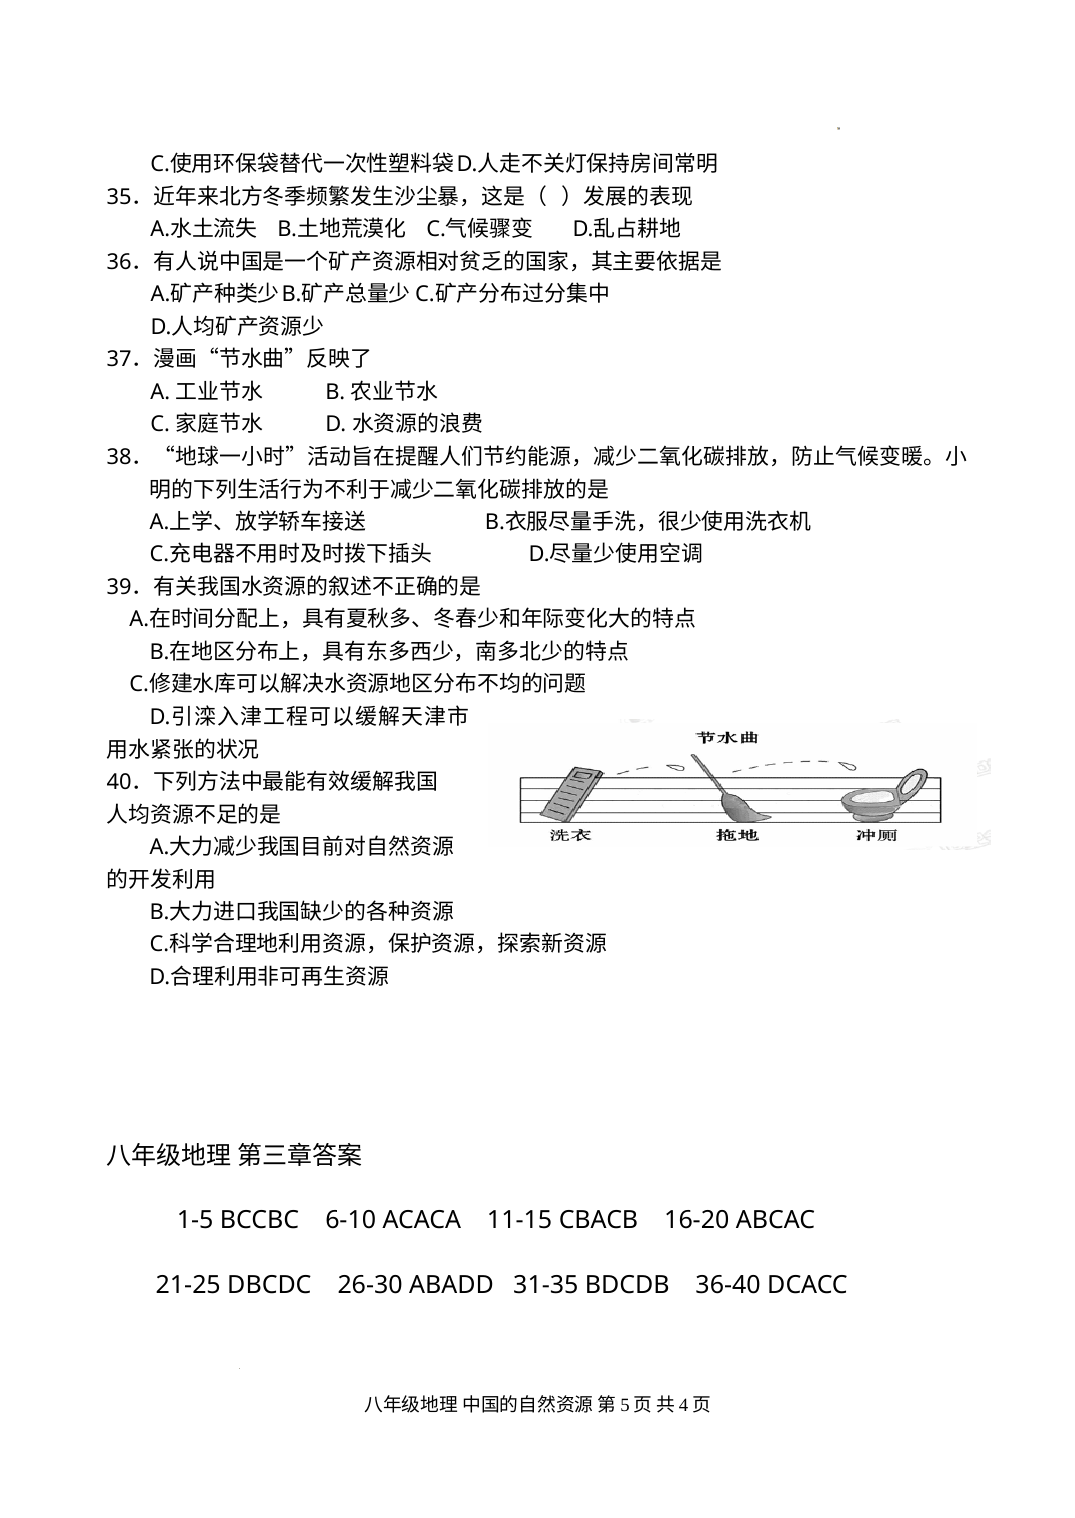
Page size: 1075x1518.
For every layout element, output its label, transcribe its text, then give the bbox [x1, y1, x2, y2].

text B.在地区分布上，具有东多西少，南多北少的特点 [106, 634, 968, 666]
text A. 工业节水 B. 农业节水 [106, 374, 968, 406]
text 1-5 BCCBC 6-10 ACACA 11-15 CBACB 16-20 ABCAC [106, 1186, 815, 1251]
text 40．下列方法中最能有效缓解我国人均资源不足的是 [106, 764, 488, 829]
text C.使用环保袋替代一次性塑料袋 D.人走不关灯保持房间常明 [106, 146, 968, 179]
text 35．近年来北方冬季频繁发生沙尘暴，这是（ ）发展的表现 [106, 179, 968, 211]
text 39．有关我国水资源的叙述不正确的是 [106, 569, 968, 601]
text D.引滦入津工程可以缓解天津市用水紧张的状况 [106, 699, 968, 764]
text C. 家庭节水 D. 水资源的浪费 [106, 406, 968, 439]
text A.矿产种类少 B.矿产总量少C.矿产分布过分集中 [150, 276, 968, 309]
text 21-25 DBCDC 26-30 ABADD 31-35 BDCDB 36-40 DCACC [106, 1251, 968, 1316]
text B.大力进口我国缺少的各种资源 [106, 894, 968, 926]
text C.科学合理地利用资源，保护资源，探索新资源 [106, 926, 968, 959]
text D.合理利用非可再生资源 [106, 959, 968, 991]
text C.充电器不用时及时拨下插头 D.尽量少使用空调 [106, 536, 968, 569]
text 37．漫画“节水曲”反映了 [106, 341, 968, 374]
text 36．有人说中国是一个矿产资源相对贫乏的国家，其主要依据是 [106, 244, 968, 276]
picture [488, 719, 991, 850]
text A.水土流失 B.土地荒漠化 C.气候骤变 D.乱占耕地 [106, 211, 968, 244]
text A.在时间分配上，具有夏秋多、冬春少和年际变化大的特点 [106, 601, 968, 634]
text 八年级地理 第三章答案 [106, 1121, 793, 1186]
text C.修建水库可以解决水资源地区分布不均的问题 [106, 666, 968, 699]
text 38．“地球一小时”活动旨在提醒人们节约能源，减少二氧化碳排放，防止气候变暖。小明的下列生活行为不利于减少二氧化碳排放的是 [106, 439, 968, 504]
text A.大力减少我国目前对自然资源的开发利用 [106, 829, 968, 894]
text D.人均矿产资源少 [150, 309, 968, 341]
text A.上学、放学轿车接送 B.衣服尽量手洗，很少使用洗衣机 [106, 504, 968, 536]
